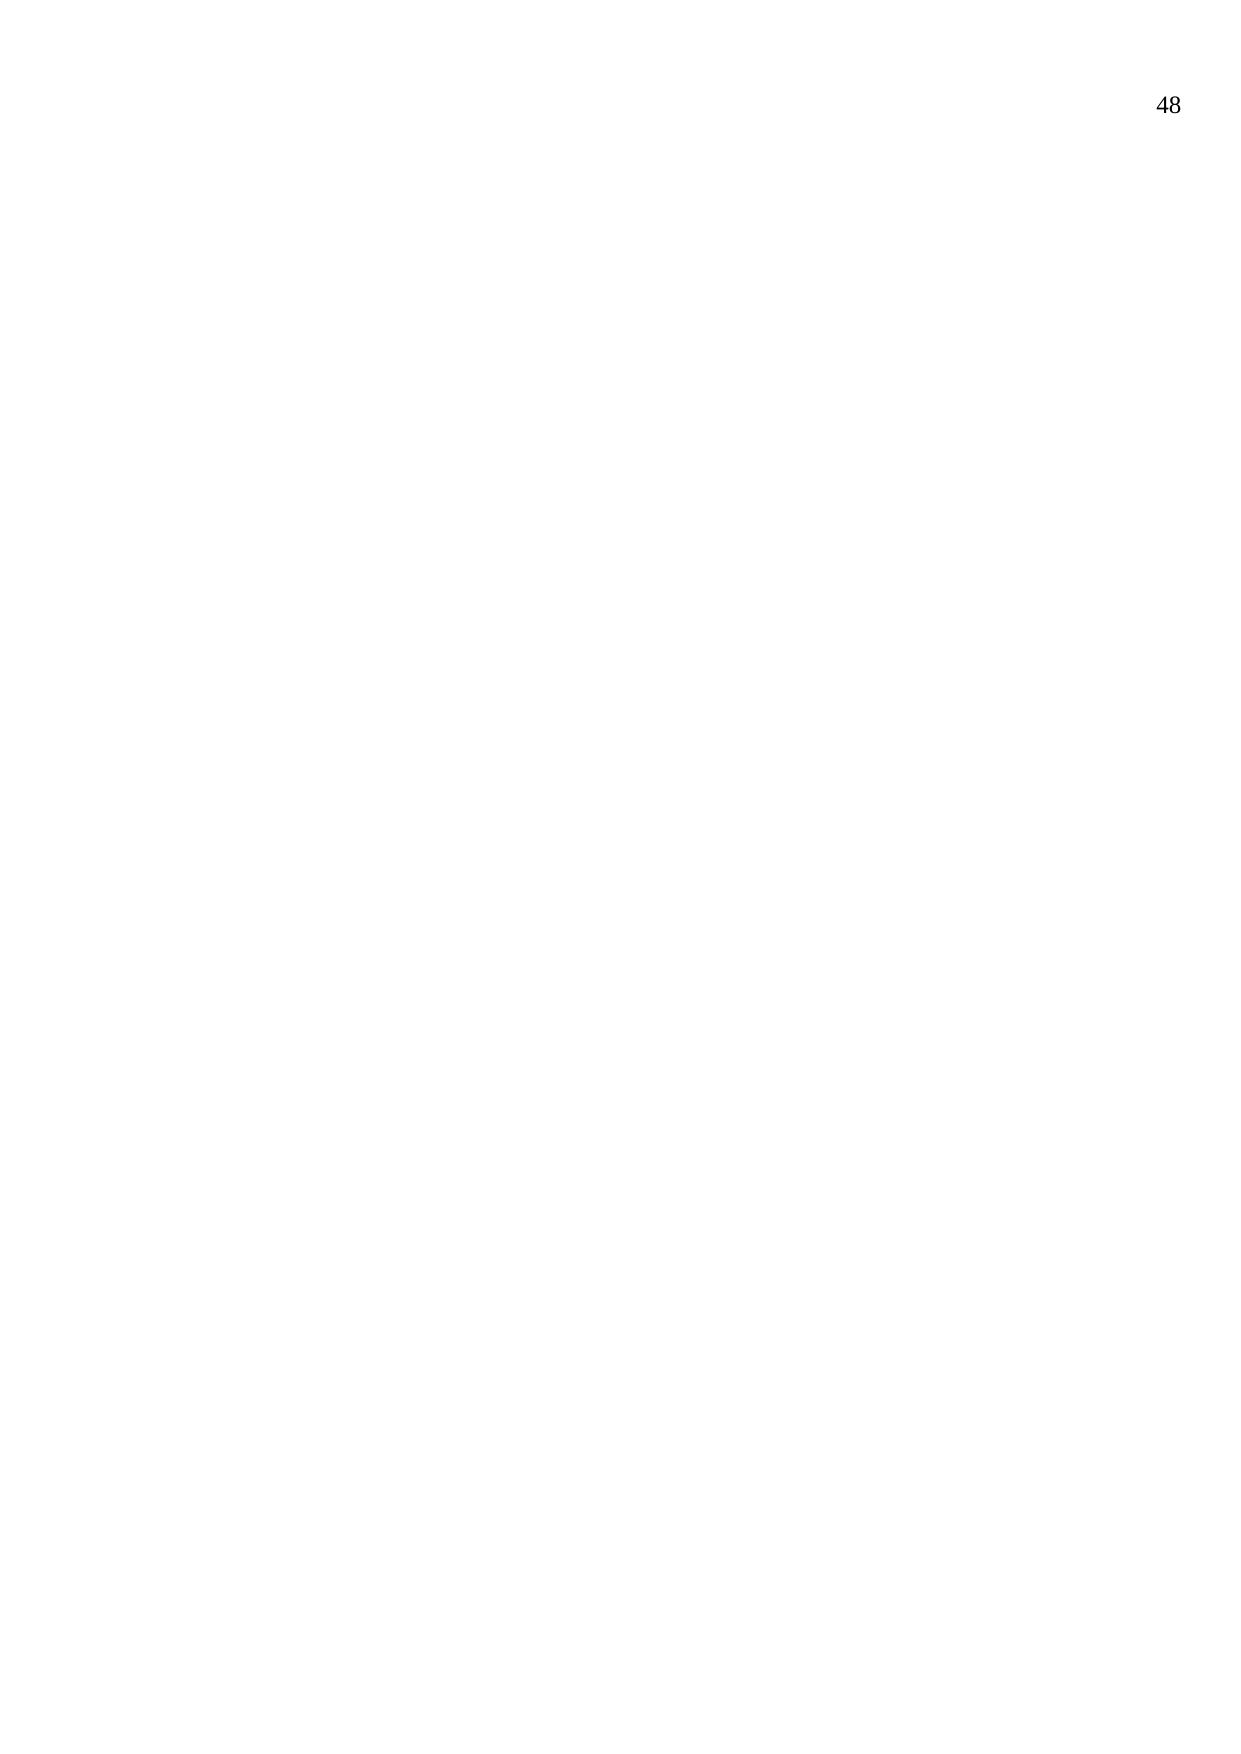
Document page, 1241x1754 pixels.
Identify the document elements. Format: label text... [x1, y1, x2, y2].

text 48 [103, 90, 1181, 119]
